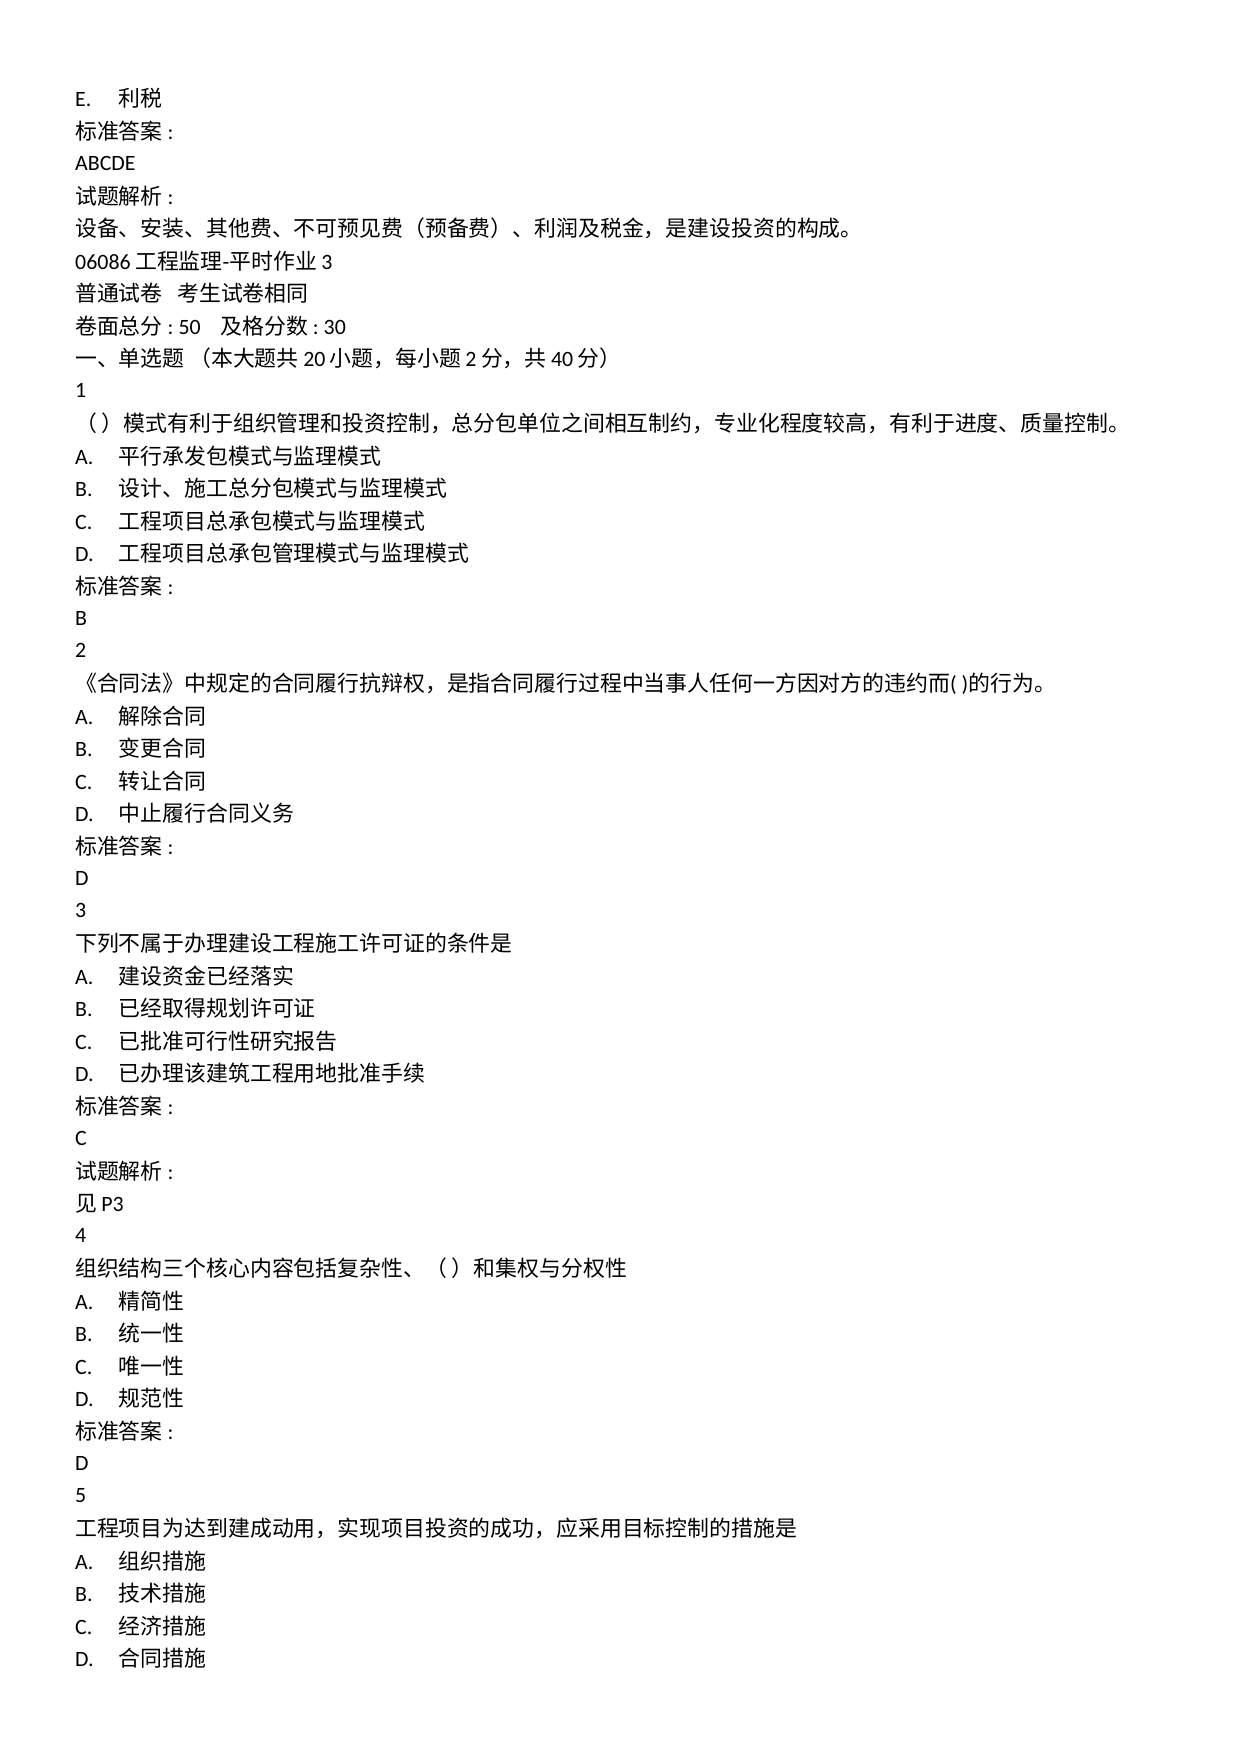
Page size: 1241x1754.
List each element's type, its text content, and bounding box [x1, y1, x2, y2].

text （ ）模式有利于组织管理和投资控制，总分包单位之间相互制约，专业化程度较高，有利于进度、质量控制。 [75, 406, 1165, 438]
text C. 已批准可行性研究报告 [75, 1023, 1165, 1056]
text C [75, 1121, 1165, 1153]
text 见P3 [75, 1186, 1165, 1218]
text C. 转让合同 [75, 763, 1165, 796]
text 2 [75, 633, 1165, 666]
text 卷面总分 : 50 及格分数 : 30 [75, 308, 1165, 341]
text C. 唯一性 [75, 1348, 1165, 1381]
text C. 工程项目总承包模式与监理模式 [75, 503, 1165, 536]
text 5 [75, 1478, 1165, 1511]
text ABCDE [75, 146, 1165, 178]
text 标准答案 : [75, 1088, 1165, 1121]
text A. 精简性 [75, 1283, 1165, 1316]
text 4 [75, 1218, 1165, 1251]
text 试题解析 : [75, 1153, 1165, 1186]
text A. 平行承发包模式与监理模式 [75, 438, 1165, 471]
text 设备、安装、其他费、不可预见费（预备费）、利润及税金，是建设投资的构成。 [75, 211, 1165, 243]
text 06086工程监理-平时作业3 [75, 243, 1165, 276]
text B. 设计、施工总分包模式与监理模式 [75, 471, 1165, 503]
text 组织结构三个核心内容包括复杂性、（ ）和集权与分权性 [75, 1251, 1165, 1283]
text 3 [75, 893, 1165, 926]
text A. 组织措施 [75, 1543, 1165, 1576]
text B [75, 601, 1165, 633]
text B. 已经取得规划许可证 [75, 991, 1165, 1023]
text 标准答案 : [75, 1413, 1165, 1446]
text B. 统一性 [75, 1316, 1165, 1348]
text D [75, 861, 1165, 893]
text D. 已办理该建筑工程用地批准手续 [75, 1056, 1165, 1088]
text A. 解除合同 [75, 698, 1165, 731]
text D. 工程项目总承包管理模式与监理模式 [75, 536, 1165, 568]
text 下列不属于办理建设工程施工许可证的条件是 [75, 926, 1165, 958]
text 标准答案 : [75, 113, 1165, 146]
text 标准答案 : [75, 828, 1165, 861]
text B. 技术措施 [75, 1576, 1165, 1608]
text 试题解析 : [75, 178, 1165, 211]
text D [75, 1446, 1165, 1478]
text 工程项目为达到建成动用，实现项目投资的成功，应采用目标控制的措施是 [75, 1511, 1165, 1543]
text 一、单选题 （本大题共20小题，每小题2分，共40分） [75, 341, 1165, 373]
text 1 [75, 373, 1165, 406]
text D. 合同措施 [75, 1641, 1165, 1673]
text 标准答案 : [75, 568, 1165, 601]
text 普通试卷 考生试卷相同 [75, 276, 1165, 308]
text 《合同法》中规定的合同履行抗辩权，是指合同履行过程中当事人任何一方因对方的违约而( )的行为。 [75, 666, 1165, 698]
text D. 中止履行合同义务 [75, 796, 1165, 828]
text B. 变更合同 [75, 731, 1165, 763]
text E. 利税 [75, 81, 1165, 113]
text D. 规范性 [75, 1381, 1165, 1413]
text C. 经济措施 [75, 1608, 1165, 1641]
text A. 建设资金已经落实 [75, 958, 1165, 991]
